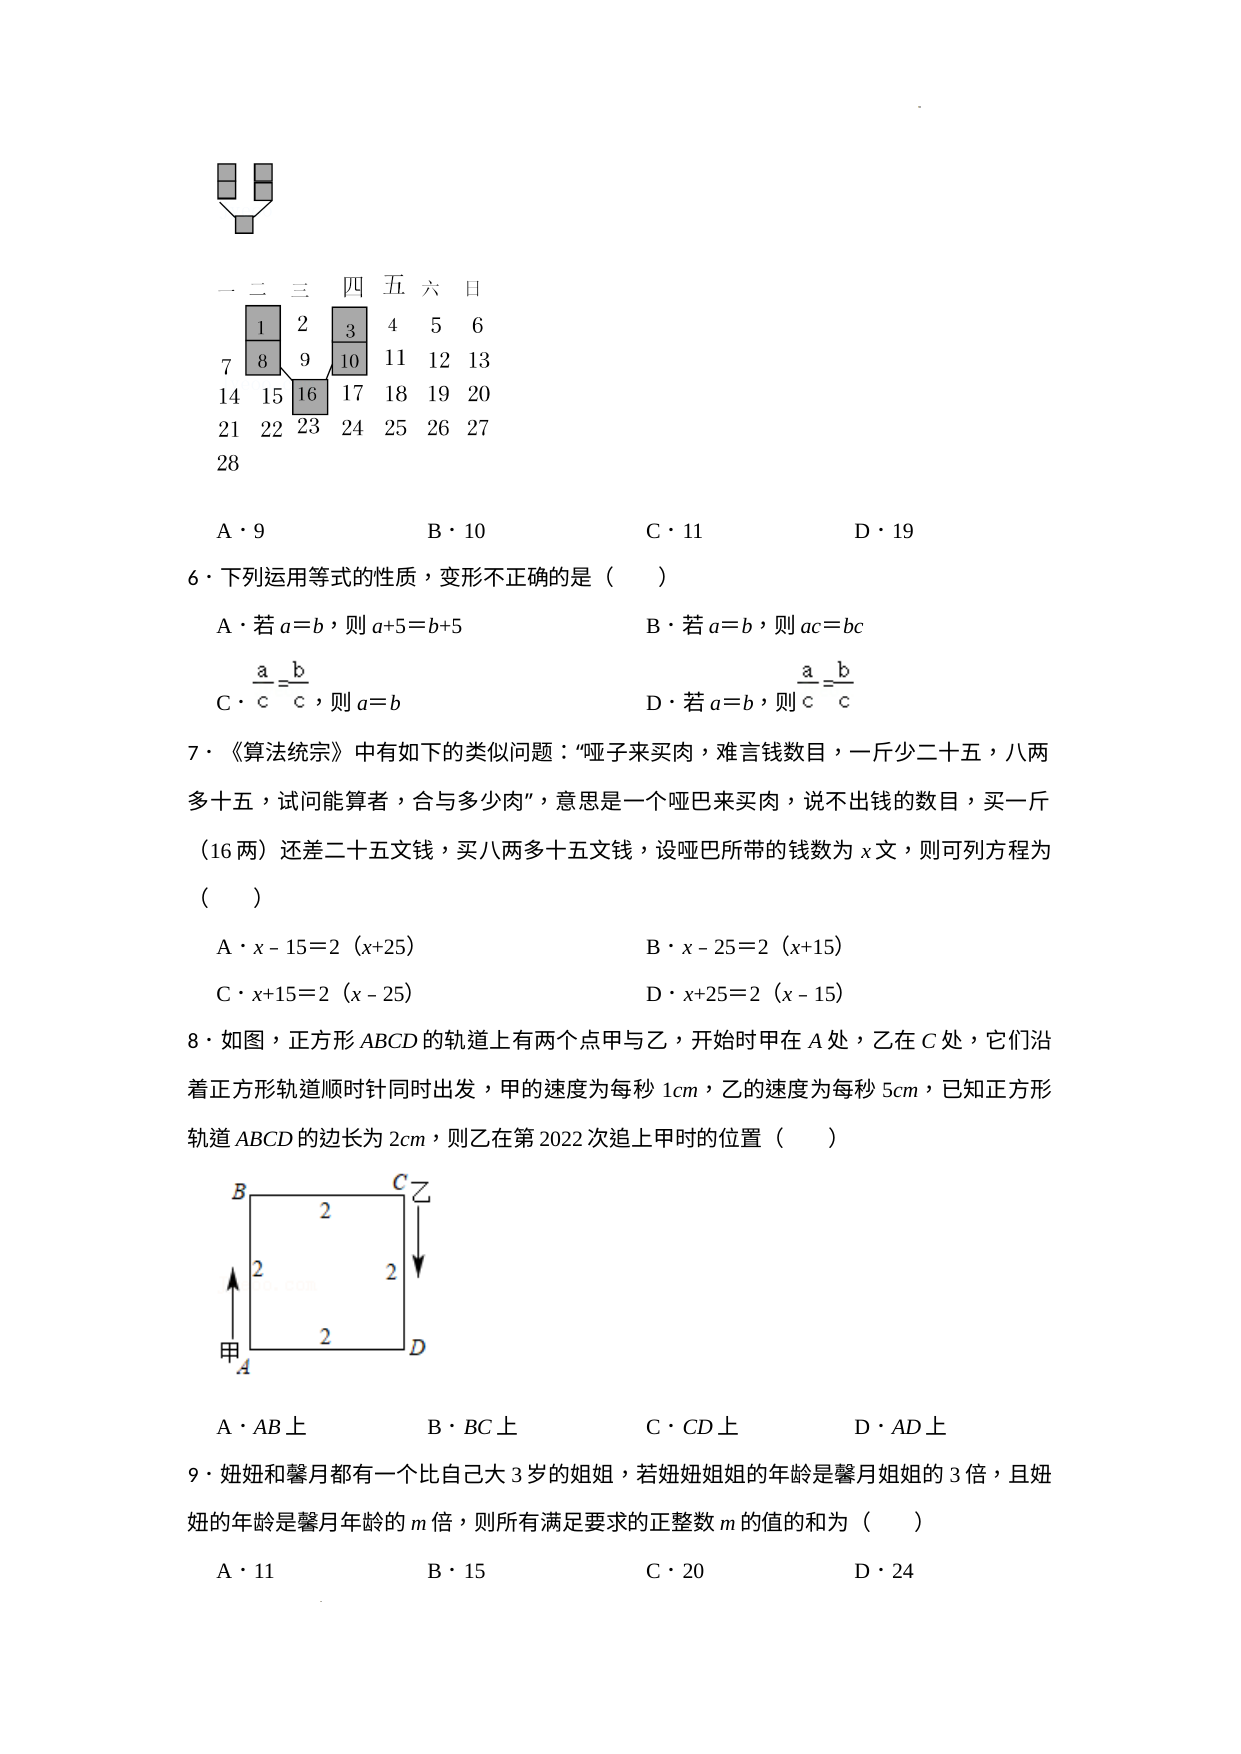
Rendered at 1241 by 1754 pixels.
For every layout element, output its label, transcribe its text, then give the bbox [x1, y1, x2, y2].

picture [216, 1169, 435, 1379]
text A．若a＝b，则a+5＝b+5 B．若a＝b，则ac＝bc [187, 608, 1053, 641]
picture [216, 162, 274, 235]
text C．x+15＝2（x﹣25） D．x+25＝2（x﹣15） [187, 977, 1053, 1009]
list ．《算法统宗》中有如下的类似问题：“哑子来买肉，难言钱数目，一斤少二十五，八两多十五，试问能算者，合与多少肉”，意思是一个哑巴来买肉，说不出钱的数目，买一斤（16两）还差二十五文钱，买八两多十五文钱，设哑巴所带的钱数为x文，则可列方程为（ ） [187, 736, 1053, 914]
picture [252, 655, 309, 711]
text A．11 B．15 C．20 D．24 [187, 1553, 1053, 1586]
text C．，则a＝b D．若a＝b，则 [187, 656, 1053, 721]
list ．妞妞和馨月都有一个比自己大3岁的姐姐，若妞妞姐姐的年龄是馨月姐姐的3倍，且妞妞的年龄是馨月年龄的m倍，则所有满足要求的正整数m的值的和为（ ） [187, 1457, 1053, 1538]
list ．下列运用等式的性质，变形不正确的是（ ） [187, 561, 1053, 593]
picture [216, 272, 491, 472]
text A．9 B．10 C．11 D．19 [187, 514, 1053, 546]
text A．x﹣15＝2（x+25） B．x﹣25＝2（x+15） [187, 929, 1053, 962]
picture [797, 655, 854, 711]
list ．如图，正方形ABCD的轨道上有两个点甲与乙，开始时甲在A处，乙在C处，它们沿着正方形轨道顺时针同时出发，甲的速度为每秒1cm，乙的速度为每秒5cm，已知正方形轨道ABCD的边长为2cm，则乙在第2022次追上甲时的位置（ ） [187, 1024, 1053, 1154]
text A．AB上 B．BC上 C．CD上 D．AD上 [187, 1410, 1053, 1442]
